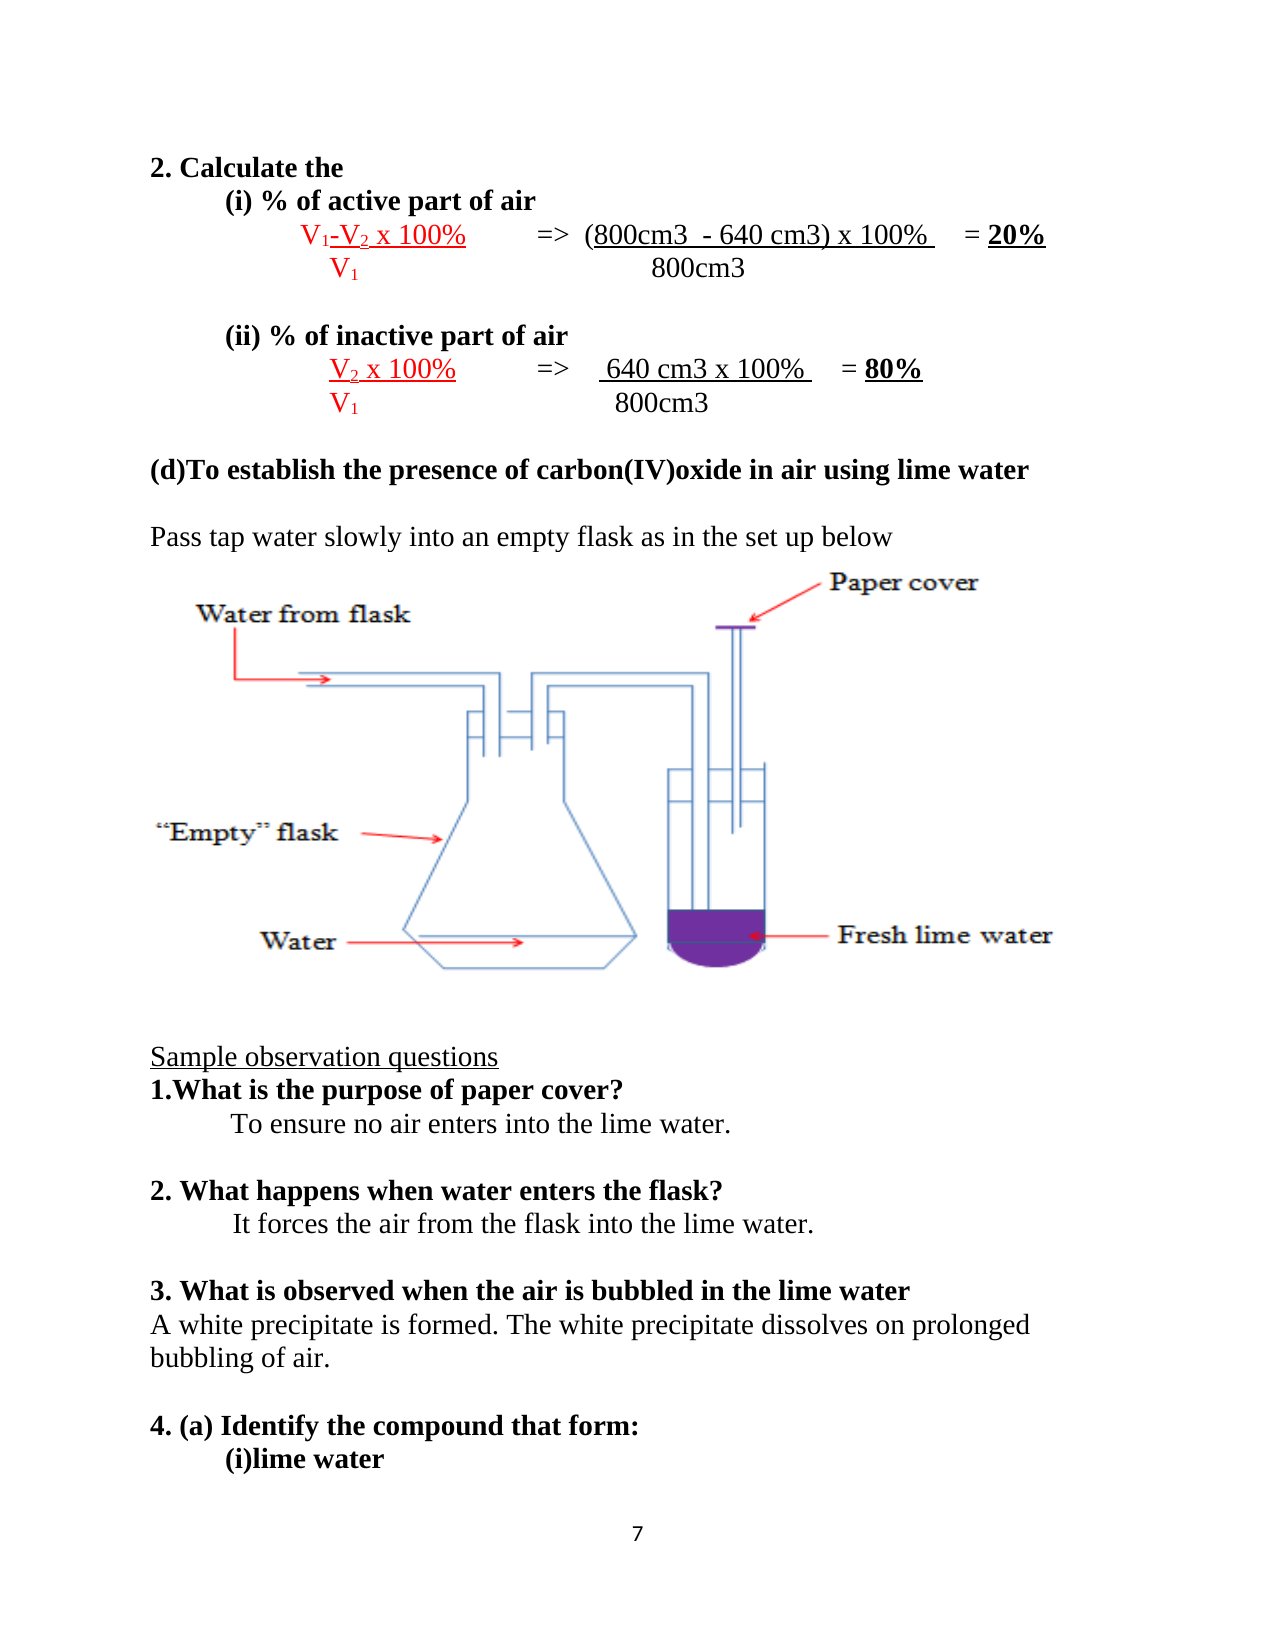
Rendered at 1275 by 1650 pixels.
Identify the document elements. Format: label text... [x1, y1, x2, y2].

text (d)To establish the presence of carbon(IV)oxide in air using lime water [150, 452, 1125, 485]
text It forces the air from the flask into the lime water. [150, 1206, 1125, 1240]
text 2. Calculate the [150, 150, 1125, 183]
text Pass tap water slowly into an empty flask as in the set up below [150, 519, 1125, 552]
text (ii) % of inactive part of air [150, 318, 1125, 351]
text V1 800cm3 [150, 251, 1125, 284]
text 4. (a) Identify the compound that form: [150, 1408, 1125, 1441]
text (i) % of active part of air [150, 183, 1125, 217]
text V1-V2 x 100% => (800cm3 - 640 cm3) x 100% = 20% [225, 217, 1125, 251]
text V1 800cm3 [150, 385, 1125, 418]
text 1.What is the purpose of paper cover? [150, 1072, 1125, 1106]
text Sample observation questions [150, 1039, 1125, 1072]
text A white precipitate is formed. The white precipitate dissolves on prolonged bubbling of air. [150, 1307, 1125, 1374]
text (i)lime water [150, 1441, 1125, 1475]
text 3. What is observed when the air is bubbled in the lime water [150, 1273, 1125, 1307]
text 2. What happens when water enters the flask? [150, 1173, 1125, 1206]
text To ensure no air enters into the lime water. [150, 1106, 1125, 1139]
picture [150, 552, 1063, 1006]
text V2 x 100% => 640 cm3 x 100% = 80% [225, 351, 1125, 385]
